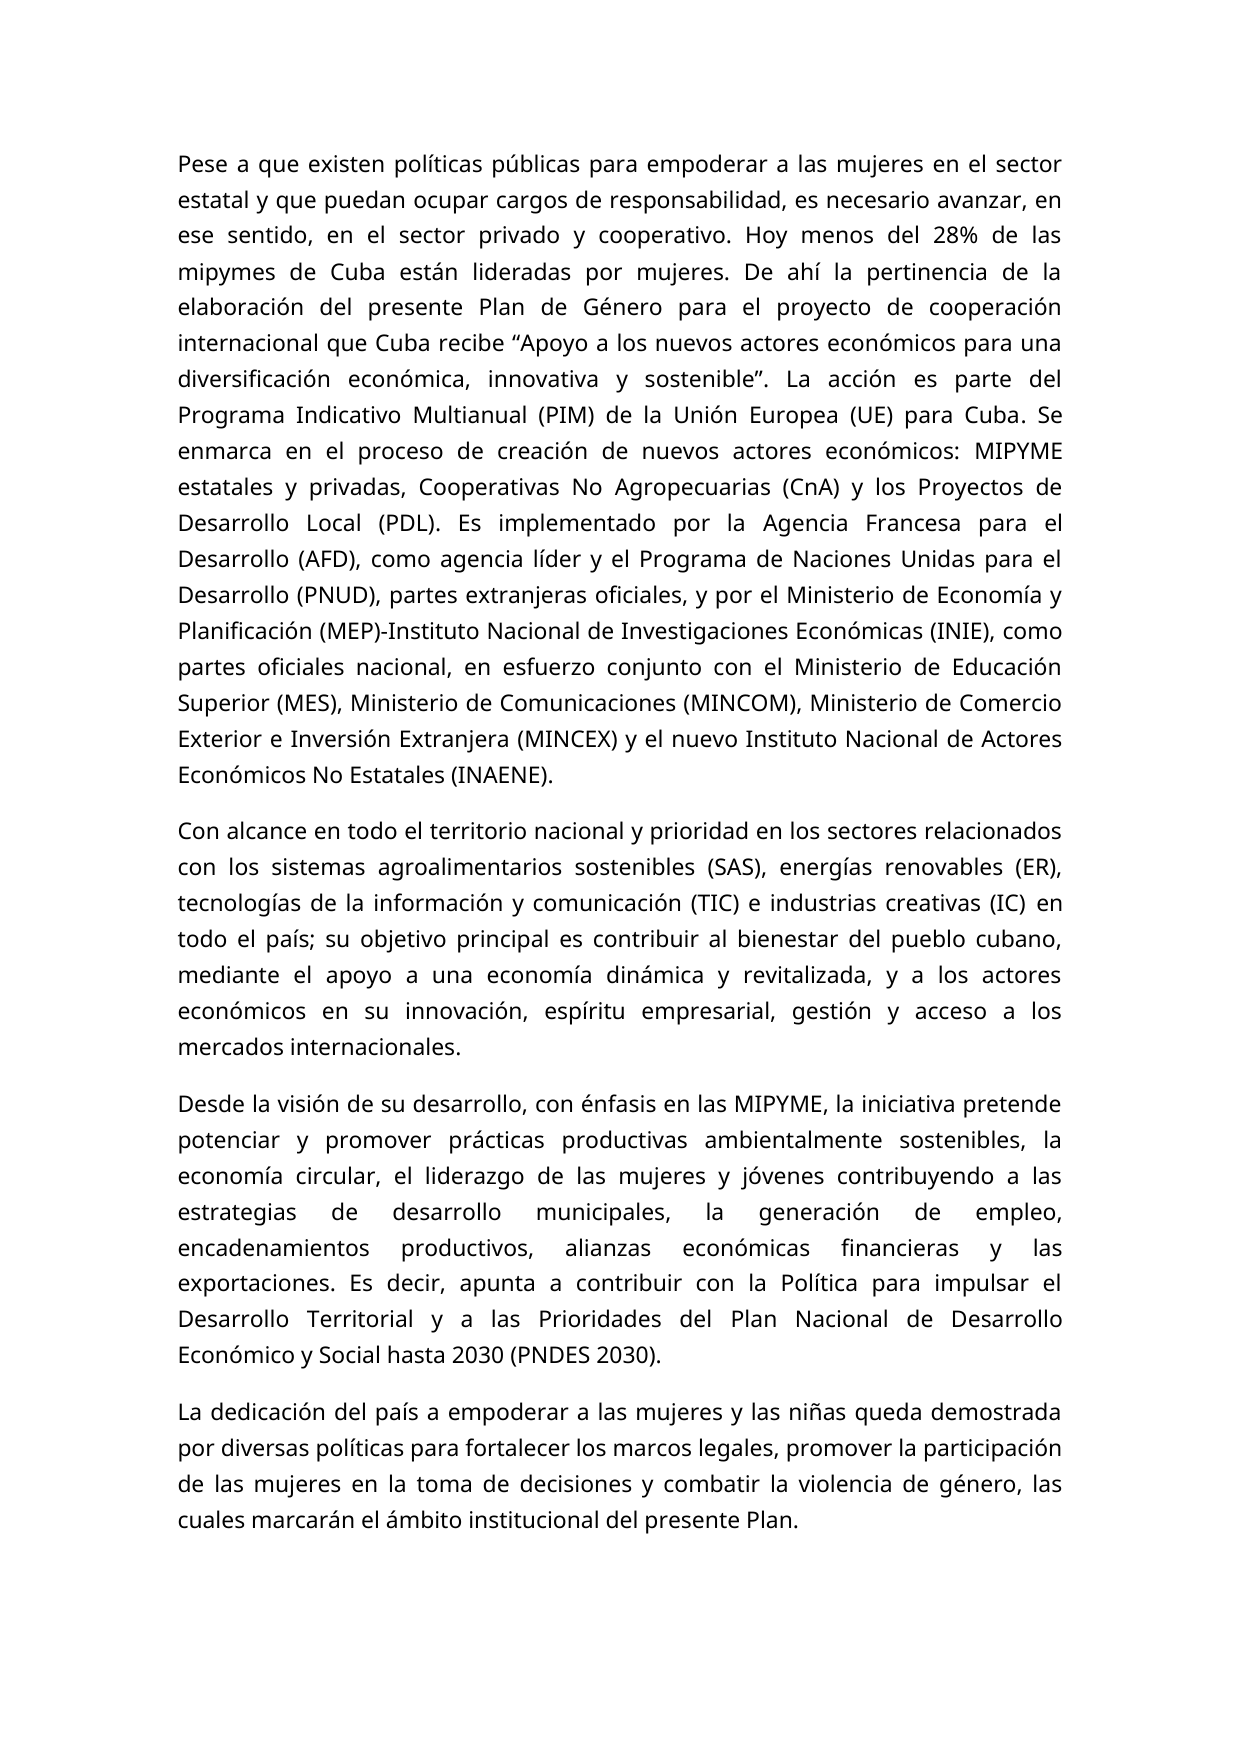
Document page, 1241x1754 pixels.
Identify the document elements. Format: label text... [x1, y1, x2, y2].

text Pese a que existen políticas públicas para empoderar a las mujeres en el sector estatal y que puedan ocupar cargos de responsabilidad, es necesario avanzar, en ese sentido, en el sector privado y cooperativo. Hoy menos del 28% de las mipymes de Cuba están lideradas por mujeres. De ahí la pertinencia de la elaboración del presente Plan de Género para el proyecto de cooperación internacional que Cuba recibe “Apoyo a los nuevos actores económicos para una diversificación económica, innovativa y sostenible”. La acción es parte del Programa Indicativo Multianual (PIM) de la Unión Europea (UE) para Cuba. Se enmarca en el proceso de creación de nuevos actores económicos: MIPYME estatales y privadas, Cooperativas No Agropecuarias (CnA) y los Proyectos de Desarrollo Local (PDL). Es implementado por la Agencia Francesa para el Desarrollo (AFD), como agencia líder y el Programa de Naciones Unidas para el Desarrollo (PNUD), partes extranjeras oficiales, y por el Ministerio de Economía y Planificación (MEP)-Instituto Nacional de Investigaciones Económicas (INIE), como partes oficiales nacional, en esfuerzo conjunto con el Ministerio de Educación Superior (MES), Ministerio de Comunicaciones (MINCOM), Ministerio de Comercio Exterior e Inversión Extranjera (MINCEX) y el nuevo Instituto Nacional de Actores Económicos No Estatales (INAENE). [177, 148, 1063, 790]
text Con alcance en todo el territorio nacional y prioridad en los sectores relacionados con los sistemas agroalimentarios sostenibles (SAS), energías renovables (ER), tecnologías de la información y comunicación (TIC) e industrias creativas (IC) en todo el país; su objetivo principal es contribuir al bienestar del pueblo cubano, mediante el apoyo a una economía dinámica y revitalizada, y a los actores económicos en su innovación, espíritu empresarial, gestión y acceso a los mercados internacionales. [177, 815, 1063, 1062]
text Desde la visión de su desarrollo, con énfasis en las MIPYME, la iniciativa pretende potenciar y promover prácticas productivas ambientalmente sostenibles, la economía circular, el liderazgo de las mujeres y jóvenes contribuyendo a las estrategias de desarrollo municipales, la generación de empleo, encadenamientos productivos, alianzas económicas financieras y las exportaciones. Es decir, apunta a contribuir con la Política para impulsar el Desarrollo Territorial y a las Prioridades del Plan Nacional de Desarrollo Económico y Social hasta 2030 (PNDES 2030). [177, 1088, 1063, 1371]
text La dedicación del país a empoderar a las mujeres y las niñas queda demostrada por diversas políticas para fortalecer los marcos legales, promover la participación de las mujeres en la toma de decisiones y combatir la violencia de género, las cuales marcarán el ámbito institucional del presente Plan. [177, 1396, 1063, 1535]
